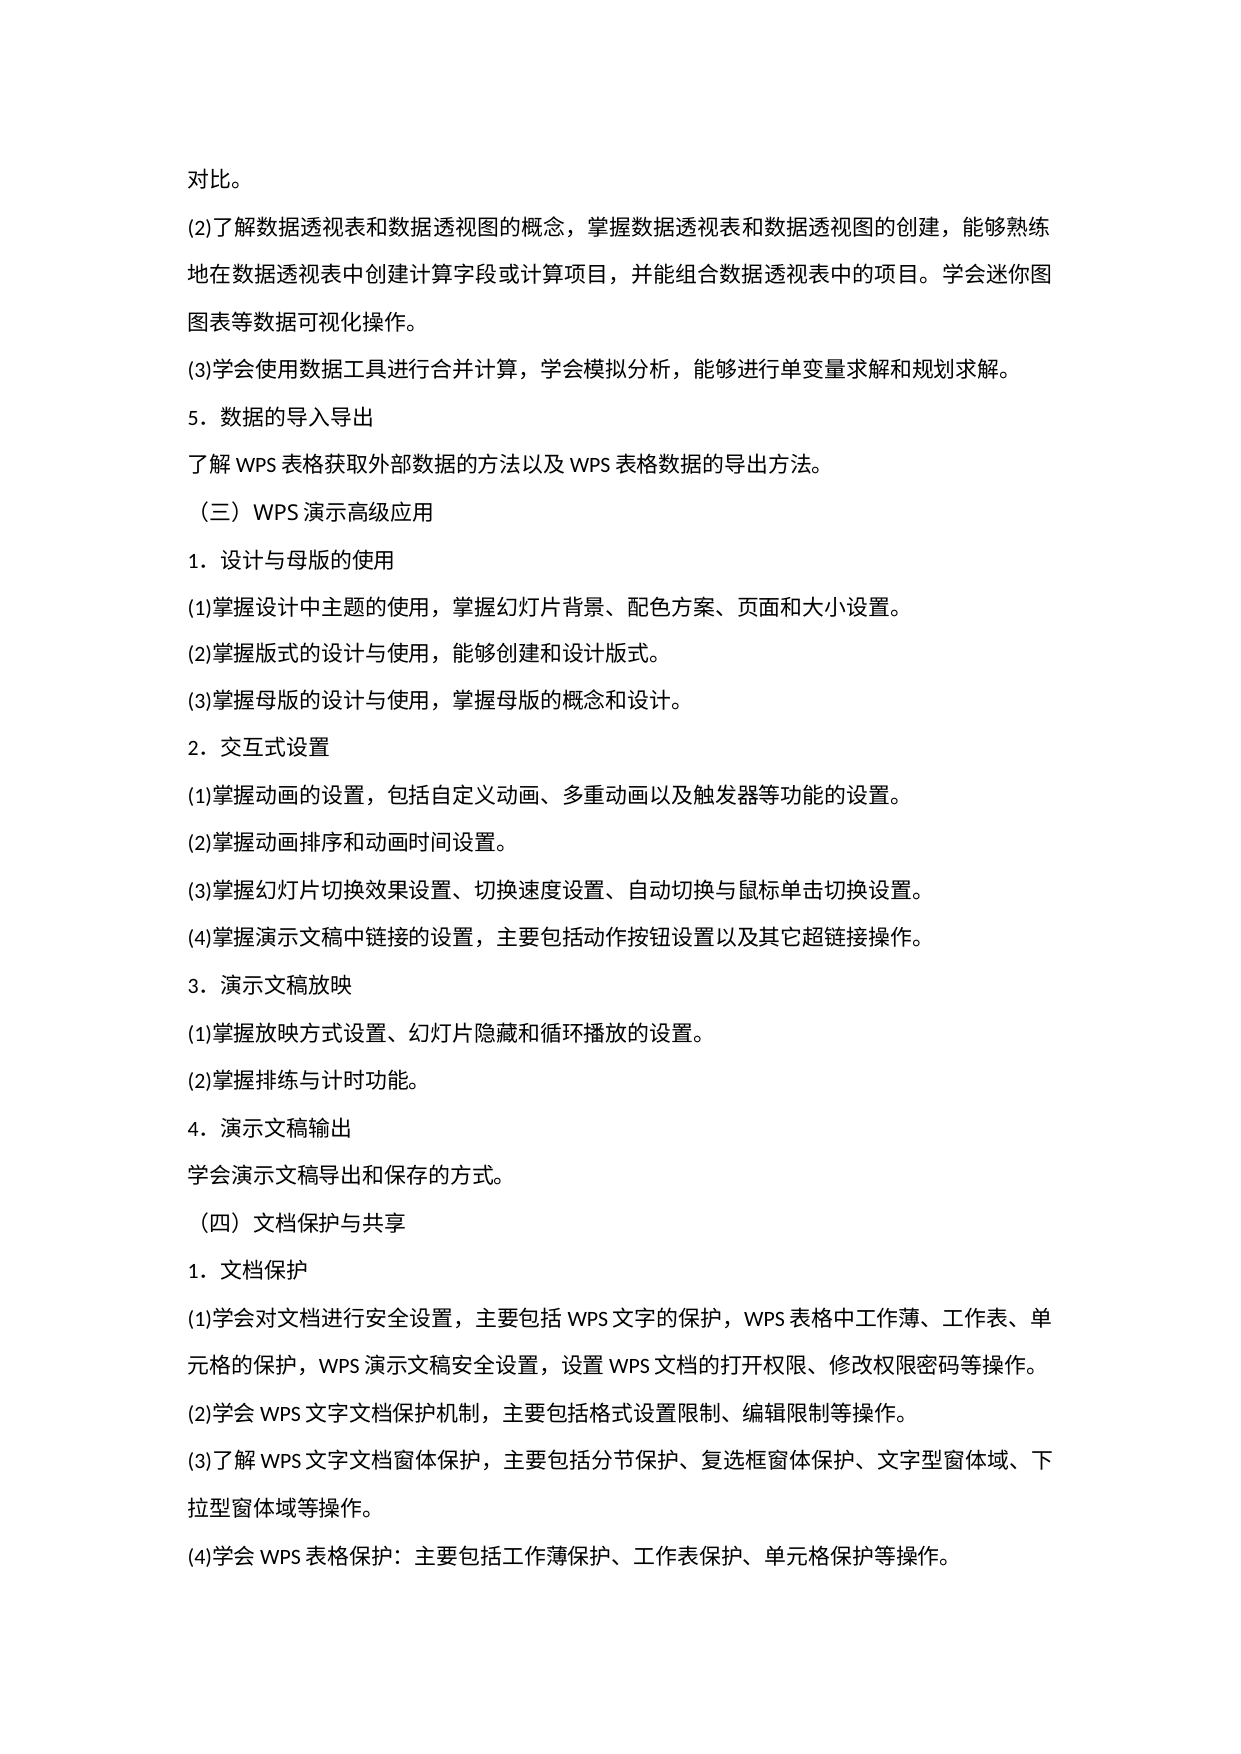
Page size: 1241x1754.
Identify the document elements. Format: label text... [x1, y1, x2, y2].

text (3)了解WPS文字文档窗体保护，主要包括分节保护、复选框窗体保护、文字型窗体域、下拉型窗体域等操作。 [187, 1443, 1053, 1523]
text 4．演示文稿输出 [187, 1111, 1053, 1142]
text 了解WPS表格获取外部数据的方法以及WPS表格数据的导出方法。 [187, 447, 1053, 479]
text 2．交互式设置 [187, 730, 1053, 762]
text (2)学会WPS文字文档保护机制，主要包括格式设置限制、编辑限制等操作。 [187, 1396, 1053, 1428]
text (2)掌握动画排序和动画时间设置。 [187, 825, 1053, 857]
text 3．演示文稿放映 [187, 968, 1053, 1000]
text 5．数据的导入导出 [187, 400, 1053, 432]
text (4)掌握演示文稿中链接的设置，主要包括动作按钮设置以及其它超链接操作。 [187, 920, 1053, 952]
text (2)掌握版式的设计与使用，能够创建和设计版式。 [187, 638, 1053, 668]
text (3)掌握幻灯片切换效果设置、切换速度设置、自动切换与鼠标单击切换设置。 [187, 873, 1053, 904]
text （三）WPS演示高级应用 1．设计与母版的使用 [187, 495, 1053, 574]
text (1)学会对文档进行安全设置，主要包括WPS文字的保护，WPS表格中工作薄、工作表、单元格的保护，WPS演示文稿安全设置，设置WPS文档的打开权限、修改权限密码等操作。 [187, 1301, 1053, 1380]
text (2)了解数据透视表和数据透视图的概念，掌握数据透视表和数据透视图的创建，能够熟练地在数据透视表中创建计算字段或计算项目，并能组合数据透视表中的项目。学会迷你图、图表等数据可视化操作。 [187, 209, 1053, 336]
text （四）文档保护与共享 1．文档保护 [187, 1206, 1053, 1285]
text (1)掌握放映方式设置、幻灯片隐藏和循环播放的设置。 [187, 1016, 1053, 1047]
text 学会演示文稿导出和保存的方式。 [187, 1158, 1053, 1190]
text (1)掌握动画的设置，包括自定义动画、多重动画以及触发器等功能的设置。 [187, 778, 1053, 809]
list 学会使用数据工具进行合并计算，学会模拟分析，能够进行单变量求解和规划求解。 [187, 352, 1053, 384]
text (2)掌握排练与计时功能。 [187, 1063, 1053, 1095]
text (3)掌握母版的设计与使用，掌握母版的概念和设计。 [187, 683, 1053, 714]
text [187, 162, 1053, 194]
text (1)掌握设计中主题的使用，掌握幻灯片背景、配色方案、页面和大小设置。 [187, 590, 1053, 622]
text (4)学会WPS表格保护：主要包括工作薄保护、工作表保护、单元格保护等操作。 [187, 1539, 1053, 1571]
